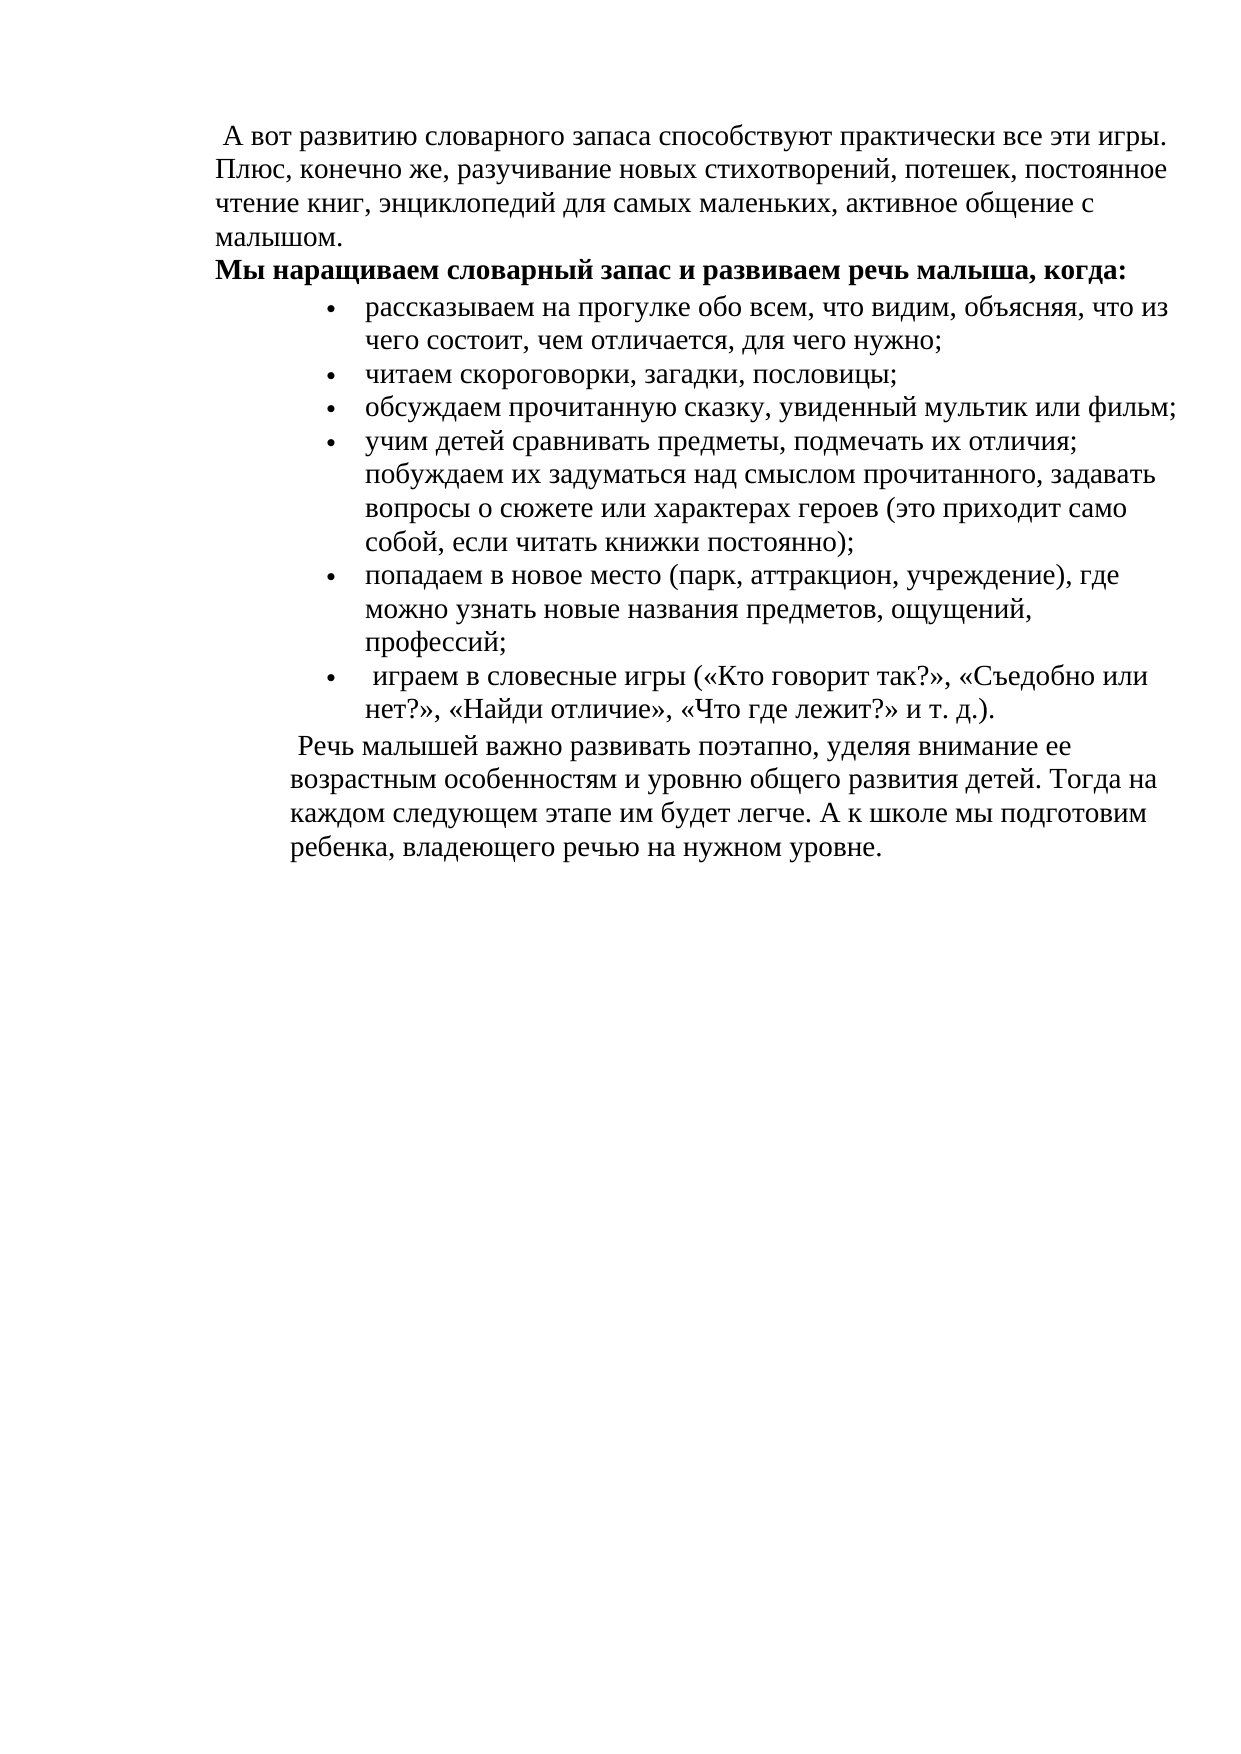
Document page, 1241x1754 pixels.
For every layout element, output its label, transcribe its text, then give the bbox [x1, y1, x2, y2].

list играем в словесные игры («Кто говорит так?», «Съедобно или нет?», «Найди отличие», «Что где лежит?» и т. д.). [327, 658, 1181, 725]
text Речь малышей важно развивать поэтапно, уделяя внимание ее возрастным особенностям и уровню общего развития детей. Тогда на каждом следующем этапе им будет легче. А к школе мы подготовим ребенка, владеющего речью на нужном уровне. [290, 728, 1181, 862]
list рассказываем на прогулке обо всем, что видим, объясняя, что из чего состоит, чем отличается, для чего нужно; [327, 289, 1181, 356]
list попадаем в новое место (парк, аттракцион, учреждение), где можно узнать новые названия предметов, ощущений, профессий; [327, 557, 1181, 658]
list учим детей сравнивать предметы, подмечать их отличия; побуждаем их задуматься над смыслом прочитанного, задавать вопросы о сюжете или характерах героев (это приходит само собой, если читать книжки постоянно); [327, 423, 1181, 557]
text Мы наращиваем словарный запас и развиваем речь малыша, когда: [215, 252, 1181, 286]
list читаем скороговорки, загадки, пословицы; [327, 356, 1181, 389]
text А вот развитию словарного запаса способствуют практически все эти игры. Плюс, конечно же, разучивание новых стихотворений, потешек, постоянное чтение книг, энциклопедий для самых маленьких, активное общение с малышом. [215, 118, 1181, 252]
list обсуждаем прочитанную сказку, увиденный мультик или фильм; [327, 389, 1181, 423]
